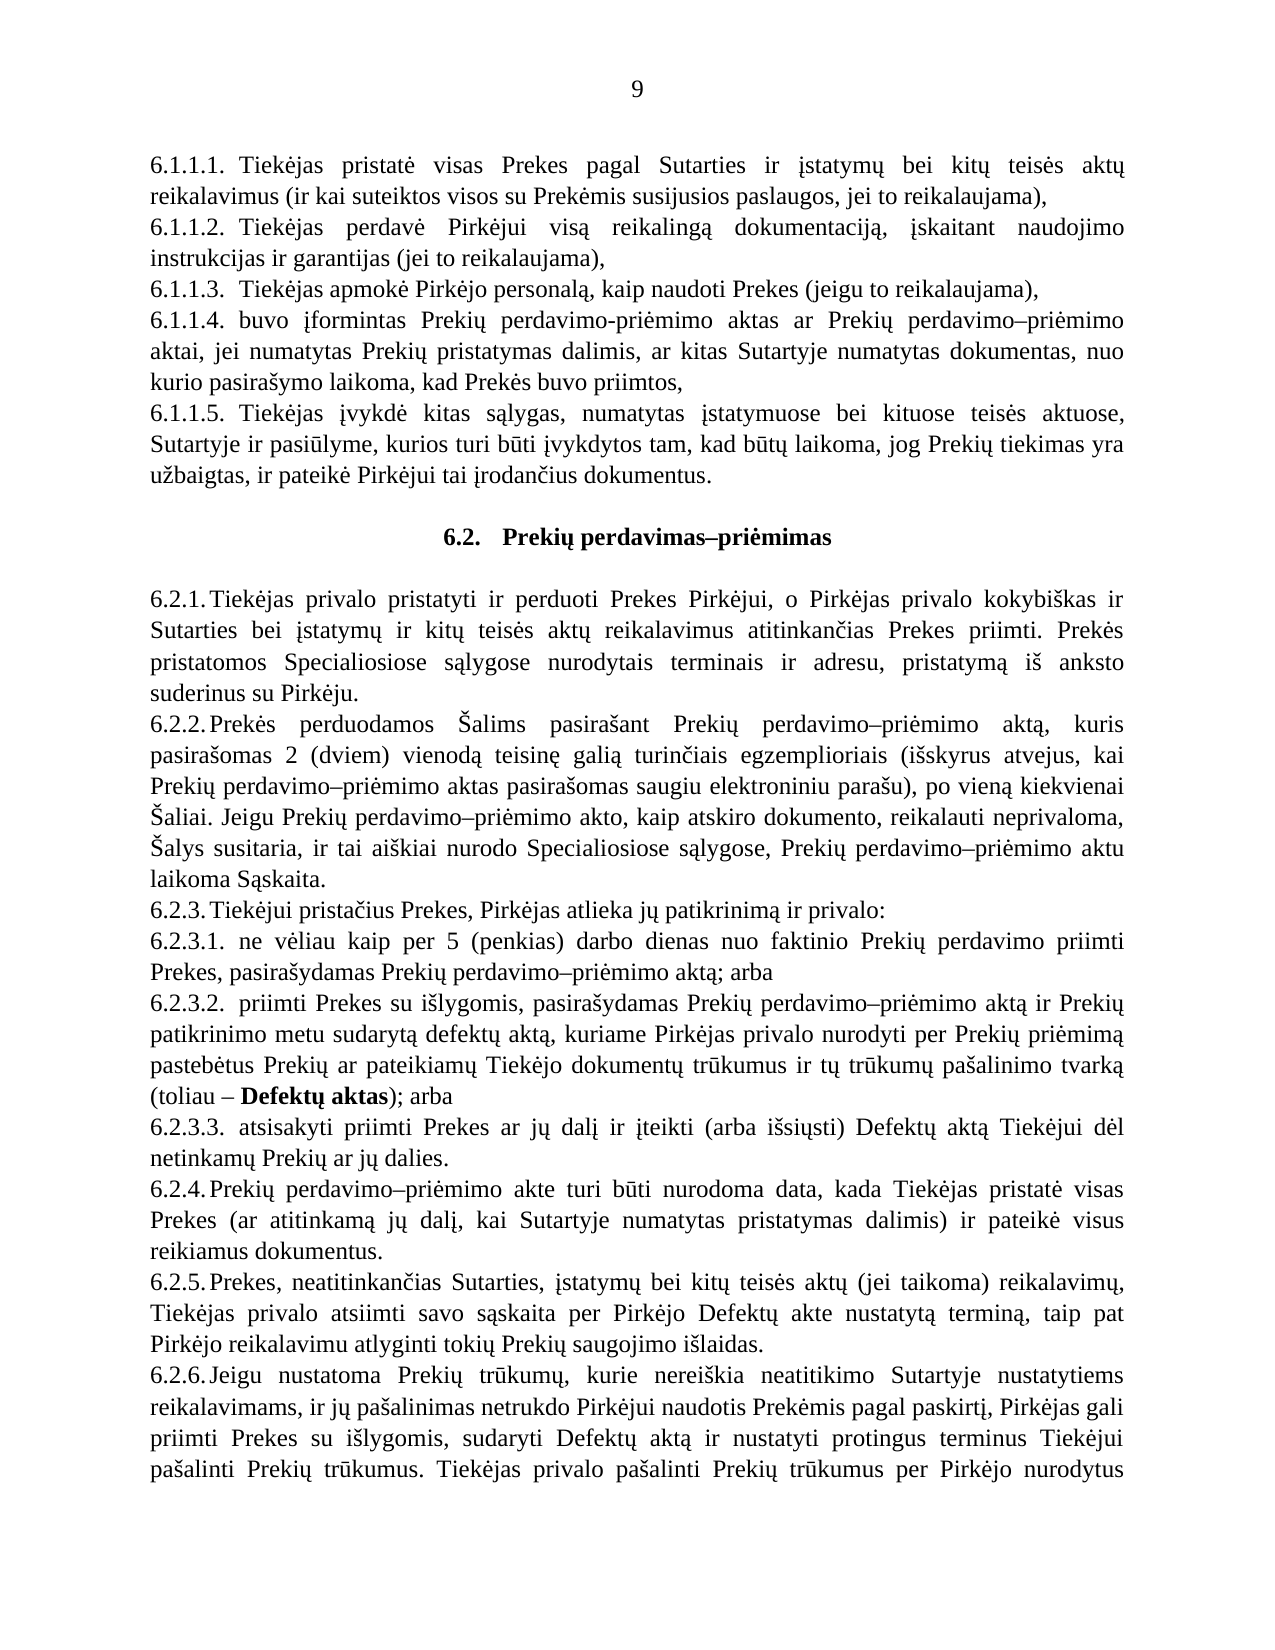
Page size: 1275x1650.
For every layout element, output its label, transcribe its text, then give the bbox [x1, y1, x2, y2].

text 6.2.3.3. atsisakyti priimti Prekes ar jų dalį ir įteikti (arba išsiųsti) Defektų aktą Tiekėjui dėl netinkamų Prekių ar jų dalies. [150, 1112, 1125, 1172]
text 6.2.3. Tiekėjui pristačius Prekes, Pirkėjas atlieka jų patikrinimą ir privalo: [150, 895, 1125, 924]
text 6.1.1.2. Tiekėjas perdavė Pirkėjui visą reikalingą dokumentaciją, įskaitant naudojimo instrukcijas ir garantijas (jei to reikalaujama), [150, 212, 1125, 272]
text 6.1.1.3. Tiekėjas apmokė Pirkėjo personalą, kaip naudoti Prekes (jeigu to reikalaujama), [150, 274, 1125, 303]
text 6.1.1.5. Tiekėjas įvykdė kitas sąlygas, numatytas įstatymuose bei kituose teisės aktuose, Sutartyje ir pasiūlyme, kurios turi būti įvykdytos tam, kad būtų laikoma, jog Prekių tiekimas yra užbaigtas, ir pateikė Pirkėjui tai įrodančius dokumentus. [150, 398, 1125, 489]
text 6.2.3.1. ne vėliau kaip per 5 (penkias) darbo dienas nuo faktinio Prekių perdavimo priimti Prekes, pasirašydamas Prekių perdavimo–priėmimo aktą; arba [150, 926, 1125, 986]
text 6.1.1.4. buvo įformintas Prekių perdavimo-priėmimo aktas ar Prekių perdavimo–priėmimo aktai, jei numatytas Prekių pristatymas dalimis, ar kitas Sutartyje numatytas dokumentas, nuo kurio pasirašymo laikoma, kad Prekės buvo priimtos, [150, 305, 1125, 396]
text 6.2.5. Prekes, neatitinkančias Sutarties, įstatymų bei kitų teisės aktų (jei taikoma) reikalavimų, Tiekėjas privalo atsiimti savo sąskaita per Pirkėjo Defektų akte nustatytą terminą, taip pat Pirkėjo reikalavimu atlyginti tokių Prekių saugojimo išlaidas. [150, 1267, 1125, 1358]
text 6.2.3.2. priimti Prekes su išlygomis, pasirašydamas Prekių perdavimo–priėmimo aktą ir Prekių patikrinimo metu sudarytą defektų aktą, kuriame Pirkėjas privalo nurodyti per Prekių priėmimą pastebėtus Prekių ar pateikiamų Tiekėjo dokumentų trūkumus ir tų trūkumų pašalinimo tvarką (toliau – Defektų aktas); arba [150, 988, 1125, 1110]
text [150, 1361, 1125, 1482]
text 6.2.4. Prekių perdavimo–priėmimo akte turi būti nurodoma data, kada Tiekėjas pristatė visas Prekes (ar atitinkamą jų dalį, kai Sutartyje numatytas pristatymas dalimis) ir pateikė visus reikiamus dokumentus. [150, 1174, 1125, 1265]
text 6.2. Prekių perdavimas–priėmimas [150, 522, 1125, 551]
text 6.2.1. Tiekėjas privalo pristatyti ir perduoti Prekes Pirkėjui, o Pirkėjas privalo kokybiškas ir Sutarties bei įstatymų ir kitų teisės aktų reikalavimus atitinkančias Prekes priimti. Prekės pristatomos Specialiosiose sąlygose nurodytais terminais ir adresu, pristatymą iš anksto suderinus su Pirkėju. [150, 584, 1125, 706]
text 6.2.2. Prekės perduodamos Šalims pasirašant Prekių perdavimo–priėmimo aktą, kuris pasirašomas 2 (dviem) vienodą teisinę galią turinčiais egzemplioriais (išskyrus atvejus, kai Prekių perdavimo–priėmimo aktas pasirašomas saugiu elektroniniu parašu), po vieną kiekvienai Šaliai. Jeigu Prekių perdavimo–priėmimo akto, kaip atskiro dokumento, reikalauti neprivaloma, Šalys susitaria, ir tai aiškiai nurodo Specialiosiose sąlygose, Prekių perdavimo–priėmimo aktu laikoma Sąskaita. [150, 709, 1125, 893]
text 6.1.1.1. Tiekėjas pristatė visas Prekes pagal Sutarties ir įstatymų bei kitų teisės aktų reikalavimus (ir kai suteiktos visos su Prekėmis susijusios paslaugos, jei to reikalaujama), [150, 150, 1125, 210]
